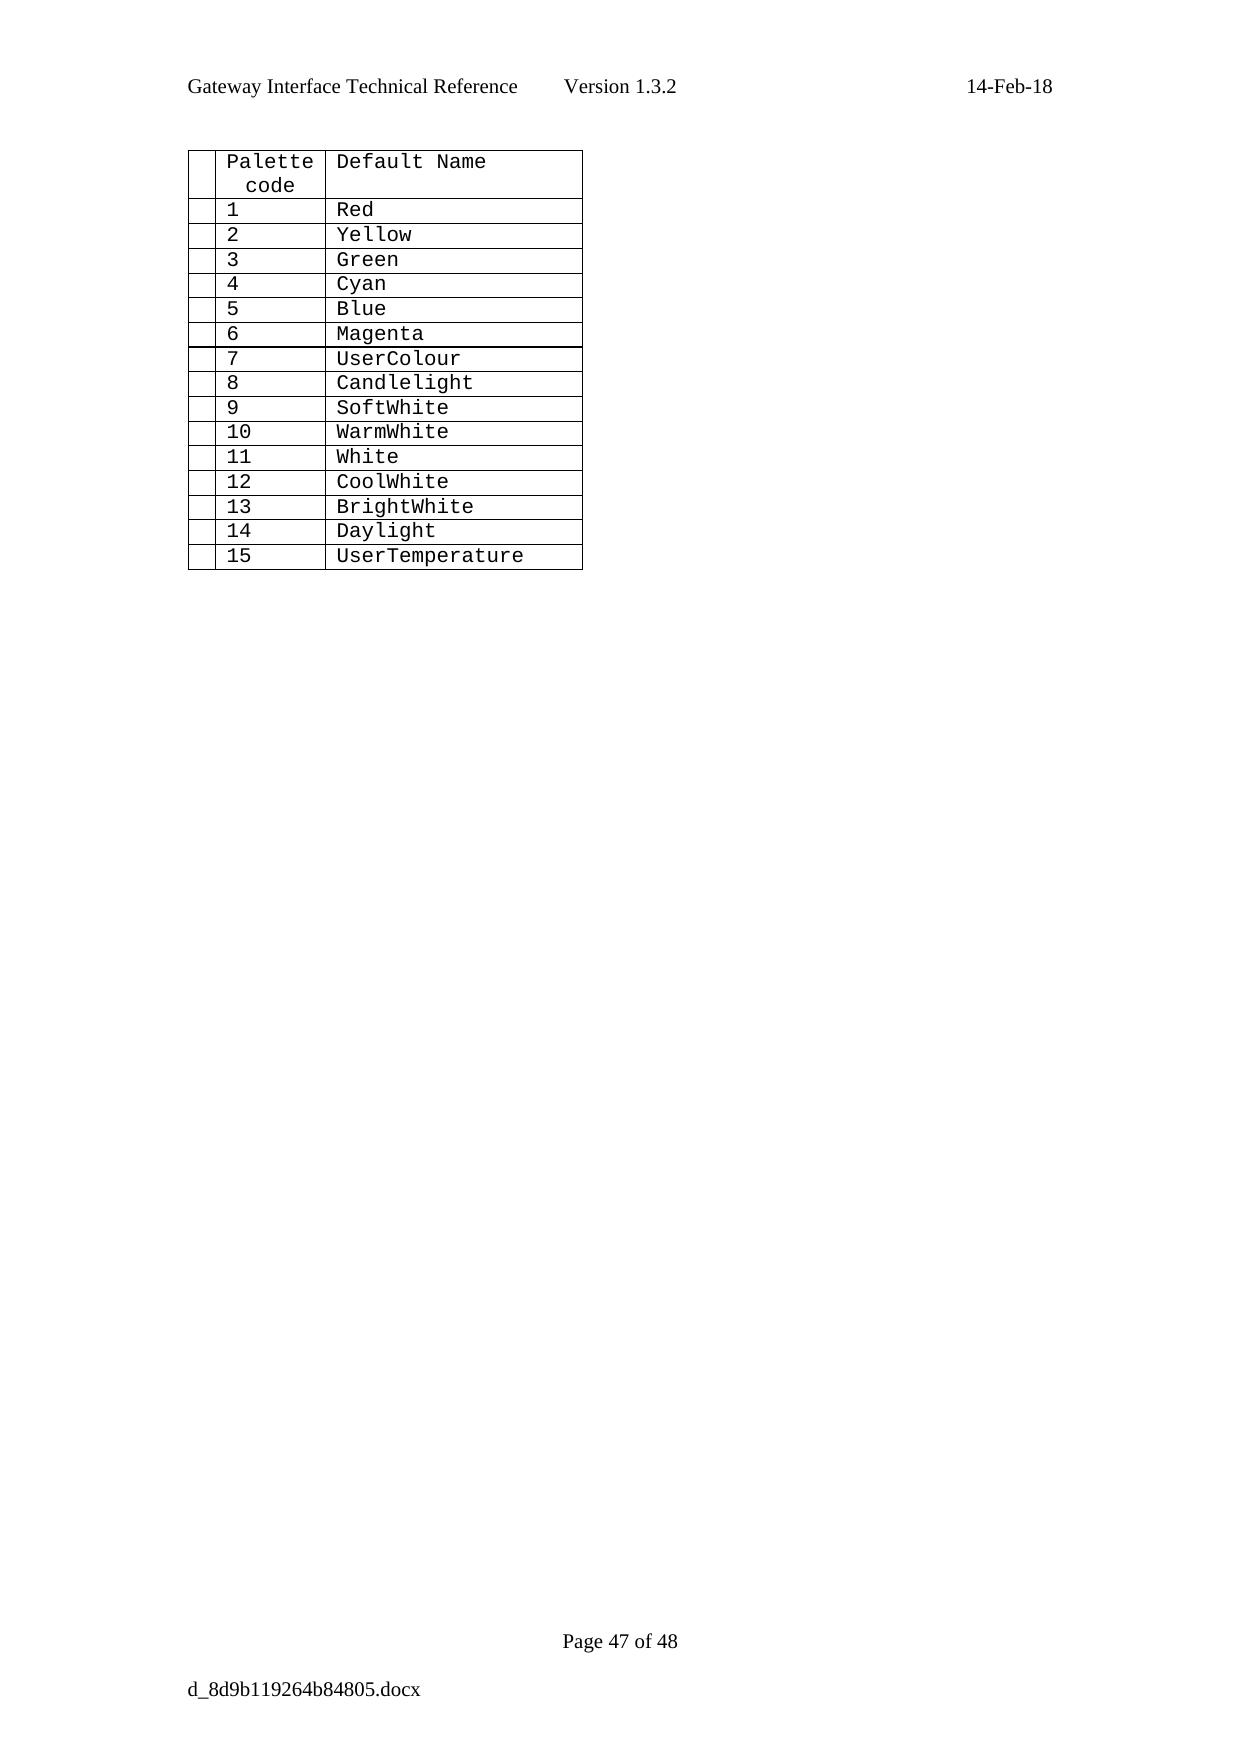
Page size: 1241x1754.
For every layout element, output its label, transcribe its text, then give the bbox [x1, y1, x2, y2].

table_cell [189, 348, 215, 371]
table_cell 1 [216, 199, 325, 223]
table_cell Candlelight [326, 372, 582, 396]
table_cell BrightWhite [326, 496, 582, 519]
table_cell Yellow [326, 224, 582, 248]
table_header Palette code [216, 151, 325, 198]
table_cell 5 [216, 298, 325, 322]
table_cell 3 [216, 249, 325, 272]
table_cell [189, 224, 215, 248]
table_cell WarmWhite [326, 422, 582, 445]
table_cell [189, 545, 215, 569]
table_cell Magenta [326, 323, 582, 346]
table_cell White [326, 446, 582, 470]
table_cell 14 [216, 520, 325, 544]
table_cell [189, 199, 215, 223]
table_cell 11 [216, 446, 325, 470]
table_cell [189, 274, 215, 297]
table_cell [189, 298, 215, 322]
table_cell 12 [216, 471, 325, 494]
table_cell UserColour [326, 348, 582, 371]
table_header [189, 151, 215, 198]
table_cell Blue [326, 298, 582, 322]
table_cell 15 [216, 545, 325, 569]
table_cell 6 [216, 323, 325, 346]
table_cell 9 [216, 397, 325, 421]
table_cell 8 [216, 372, 325, 396]
table_cell [189, 397, 215, 421]
table_cell [189, 422, 215, 445]
table_cell 2 [216, 224, 325, 248]
table_cell [189, 323, 215, 346]
table_cell [189, 520, 215, 544]
table_cell 13 [216, 496, 325, 519]
table_cell CoolWhite [326, 471, 582, 494]
table_cell 10 [216, 422, 325, 445]
table_cell SoftWhite [326, 397, 582, 421]
table_cell Cyan [326, 274, 582, 297]
table_cell Green [326, 249, 582, 272]
table_cell 7 [216, 348, 325, 371]
table_cell [189, 471, 215, 494]
table_cell [189, 446, 215, 470]
table_cell [189, 249, 215, 272]
table_cell Red [326, 199, 582, 223]
table_cell [189, 496, 215, 519]
table_cell UserTemperature [326, 545, 582, 569]
table_cell Daylight [326, 520, 582, 544]
table_cell 4 [216, 274, 325, 297]
table_cell [189, 372, 215, 396]
table_header Default Name [326, 151, 582, 198]
